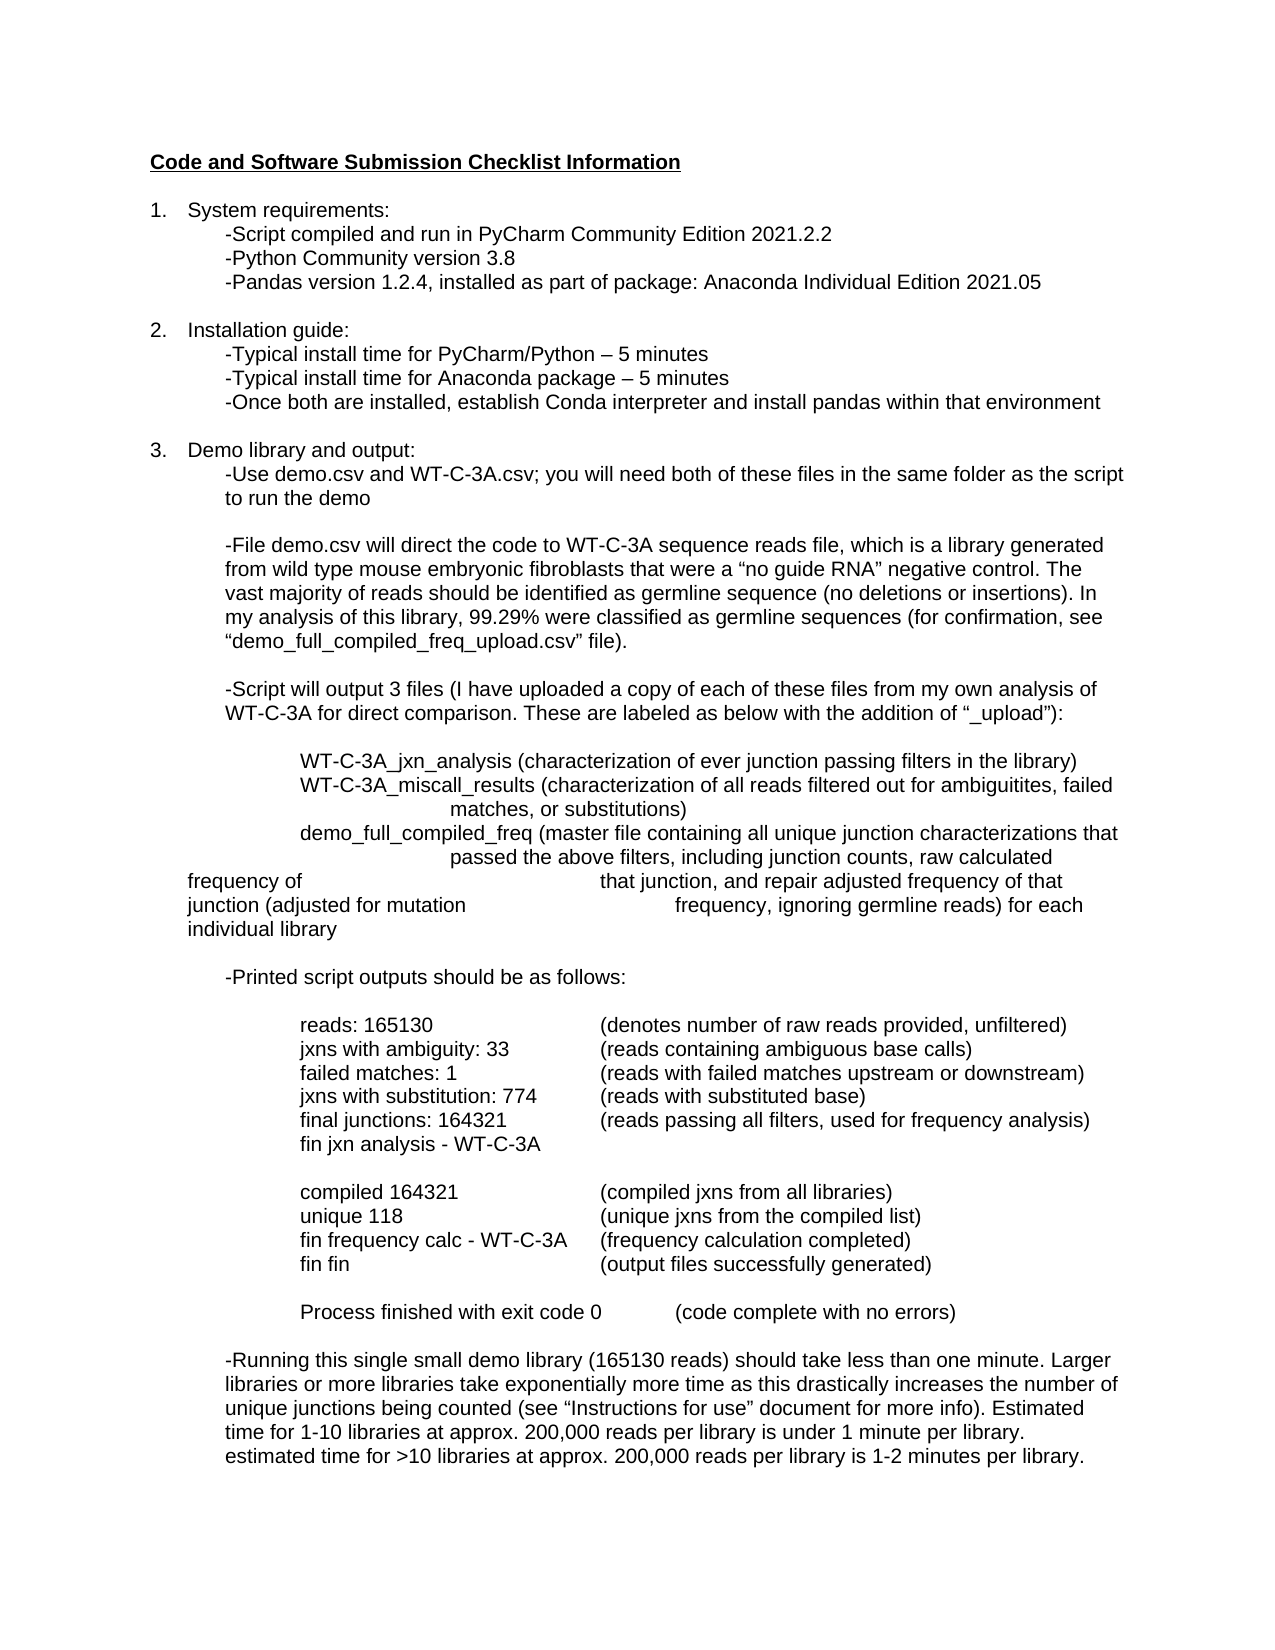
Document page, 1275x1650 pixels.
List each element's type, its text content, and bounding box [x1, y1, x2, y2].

list WT-C-3A_jxn_analysis (characterization of ever junction passing filters in the library) [187, 749, 1125, 773]
list WT-C-3A_miscall_results (characterization of all reads filtered out for ambiguitites, failed matches, or substitutions) [187, 773, 1125, 821]
list System requirements: [150, 198, 1125, 222]
list -Typical install time for Anaconda package – 5 minutes [187, 366, 1125, 389]
list fin frequency calc - WT-C-3A (frequency calculation completed) [187, 1228, 1125, 1252]
list -Use demo.csv and WT-C-3A.csv; you will need both of these files in the same folder as the script to run the demo [187, 461, 1125, 509]
list Installation guide: [150, 318, 1125, 342]
list -File demo.csv will direct the code to WT-C-3A sequence reads file, which is a library generated from wild type mouse embryonic fibroblasts that were a “no guide RNA” negative control. The vast majority of reads should be identified as germline sequence (no deletions or insertions). In my analysis of this library, 99.29% were classified as germline sequences (for confirmation, see “demo_full_compiled_freq_upload.csv” file). [187, 533, 1125, 653]
list jxns with ambiguity: 33 (reads containing ambiguous base calls) [187, 1036, 1125, 1060]
list -Printed script outputs should be as follows: [187, 964, 1125, 988]
list fin fin (output files successfully generated) [187, 1252, 1125, 1276]
text Code and Software Submission Checklist Information [150, 150, 1125, 174]
list -Python Community version 3.8 [225, 246, 1125, 270]
list demo_full_compiled_freq (master file containing all unique junction characterizations that passed the above filters, including junction counts, raw calculated frequency of that junction, and repair adjusted frequency of that junction (adjusted for mutation frequency, ignoring germline reads) for each individual library [187, 821, 1125, 941]
list -Pandas version 1.2.4, installed as part of package: Anaconda Individual Edition 2021.05 [225, 270, 1125, 294]
list -Typical install time for PyCharm/Python – 5 minutes [187, 342, 1125, 366]
list -Once both are installed, establish Conda interpreter and install pandas within that environment [187, 389, 1125, 413]
list fin jxn analysis - WT-C-3A [187, 1132, 1125, 1156]
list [187, 1348, 1125, 1468]
list compiled 164321 (compiled jxns from all libraries) [187, 1180, 1125, 1204]
list jxns with substitution: 774 (reads with substituted base) [187, 1084, 1125, 1108]
list reads: 165130 (denotes number of raw reads provided, unfiltered) [187, 1012, 1125, 1036]
list final junctions: 164321 (reads passing all filters, used for frequency analysis) [187, 1108, 1125, 1132]
list failed matches: 1 (reads with failed matches upstream or downstream) [187, 1060, 1125, 1084]
list unique 118 (unique jxns from the compiled list) [187, 1204, 1125, 1228]
list Demo library and output: [150, 437, 1125, 461]
list -Script compiled and run in PyCharm Community Edition 2021.2.2 [197, 222, 1125, 246]
list Process finished with exit code 0 (code complete with no errors) [187, 1300, 1125, 1324]
list -Script will output 3 files (I have uploaded a copy of each of these files from my own analysis of WT-C-3A for direct comparison. These are labeled as below with the addition of “_upload”): [187, 677, 1125, 725]
